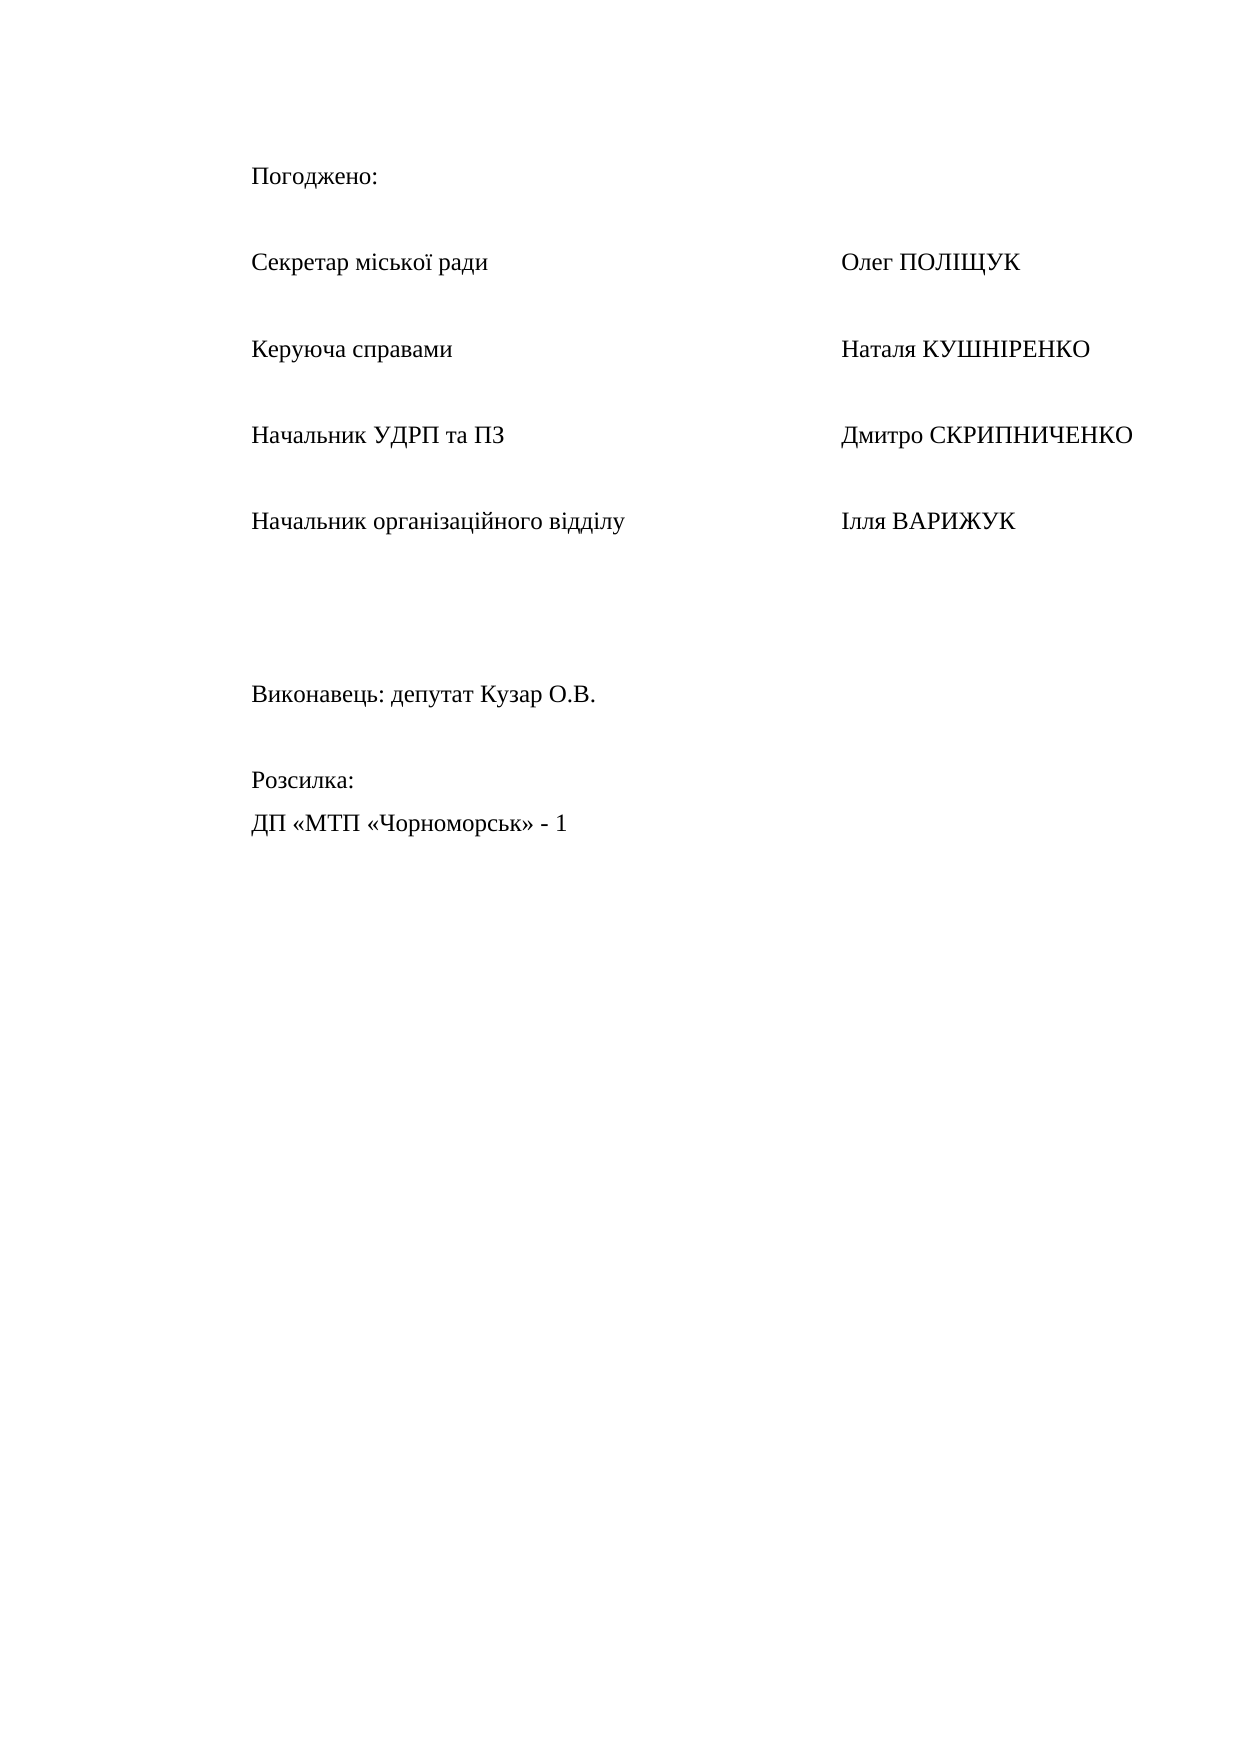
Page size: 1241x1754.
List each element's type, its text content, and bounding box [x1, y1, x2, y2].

text ДП «МТП «Чорноморськ» - 1 [177, 808, 1152, 837]
text Керуюча справами Наталя КУШНІРЕНКО [177, 334, 1152, 362]
text Розсилка: [177, 765, 1152, 794]
text Виконавець: депутат Кузар О.В. [177, 679, 1152, 707]
text Начальник організаційного відділу Ілля ВАРИЖУК [177, 506, 1152, 535]
text Секретар міської ради Олег ПОЛІЩУК [177, 247, 1152, 276]
text Начальник УДРП та ПЗ Дмитро СКРИПНИЧЕНКО [177, 420, 1152, 449]
text Погоджено: [177, 161, 1152, 190]
